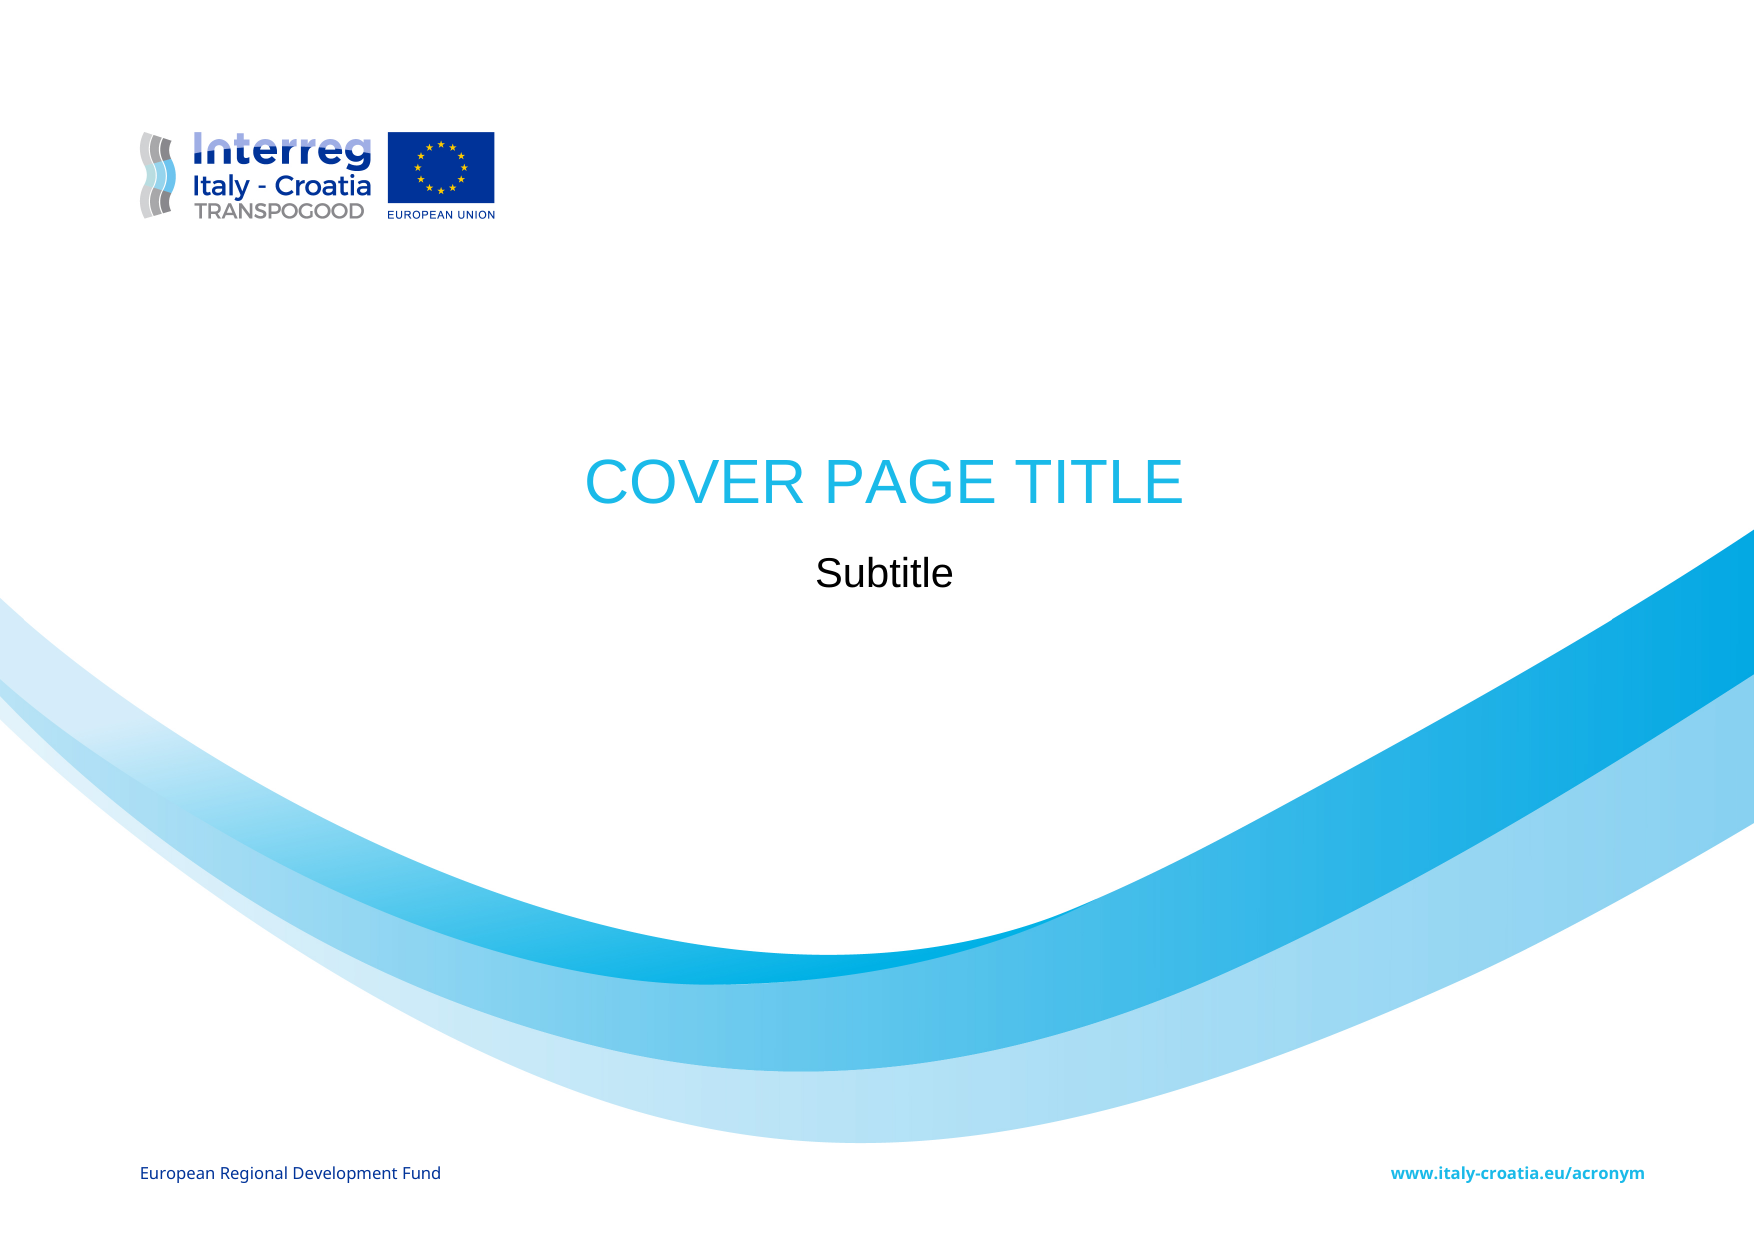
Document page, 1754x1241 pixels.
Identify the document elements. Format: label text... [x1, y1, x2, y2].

picture [0, 0, 1754, 1240]
text Subtitle [154, 549, 1614, 597]
text COVER PAGE TITLE [154, 280, 1614, 517]
